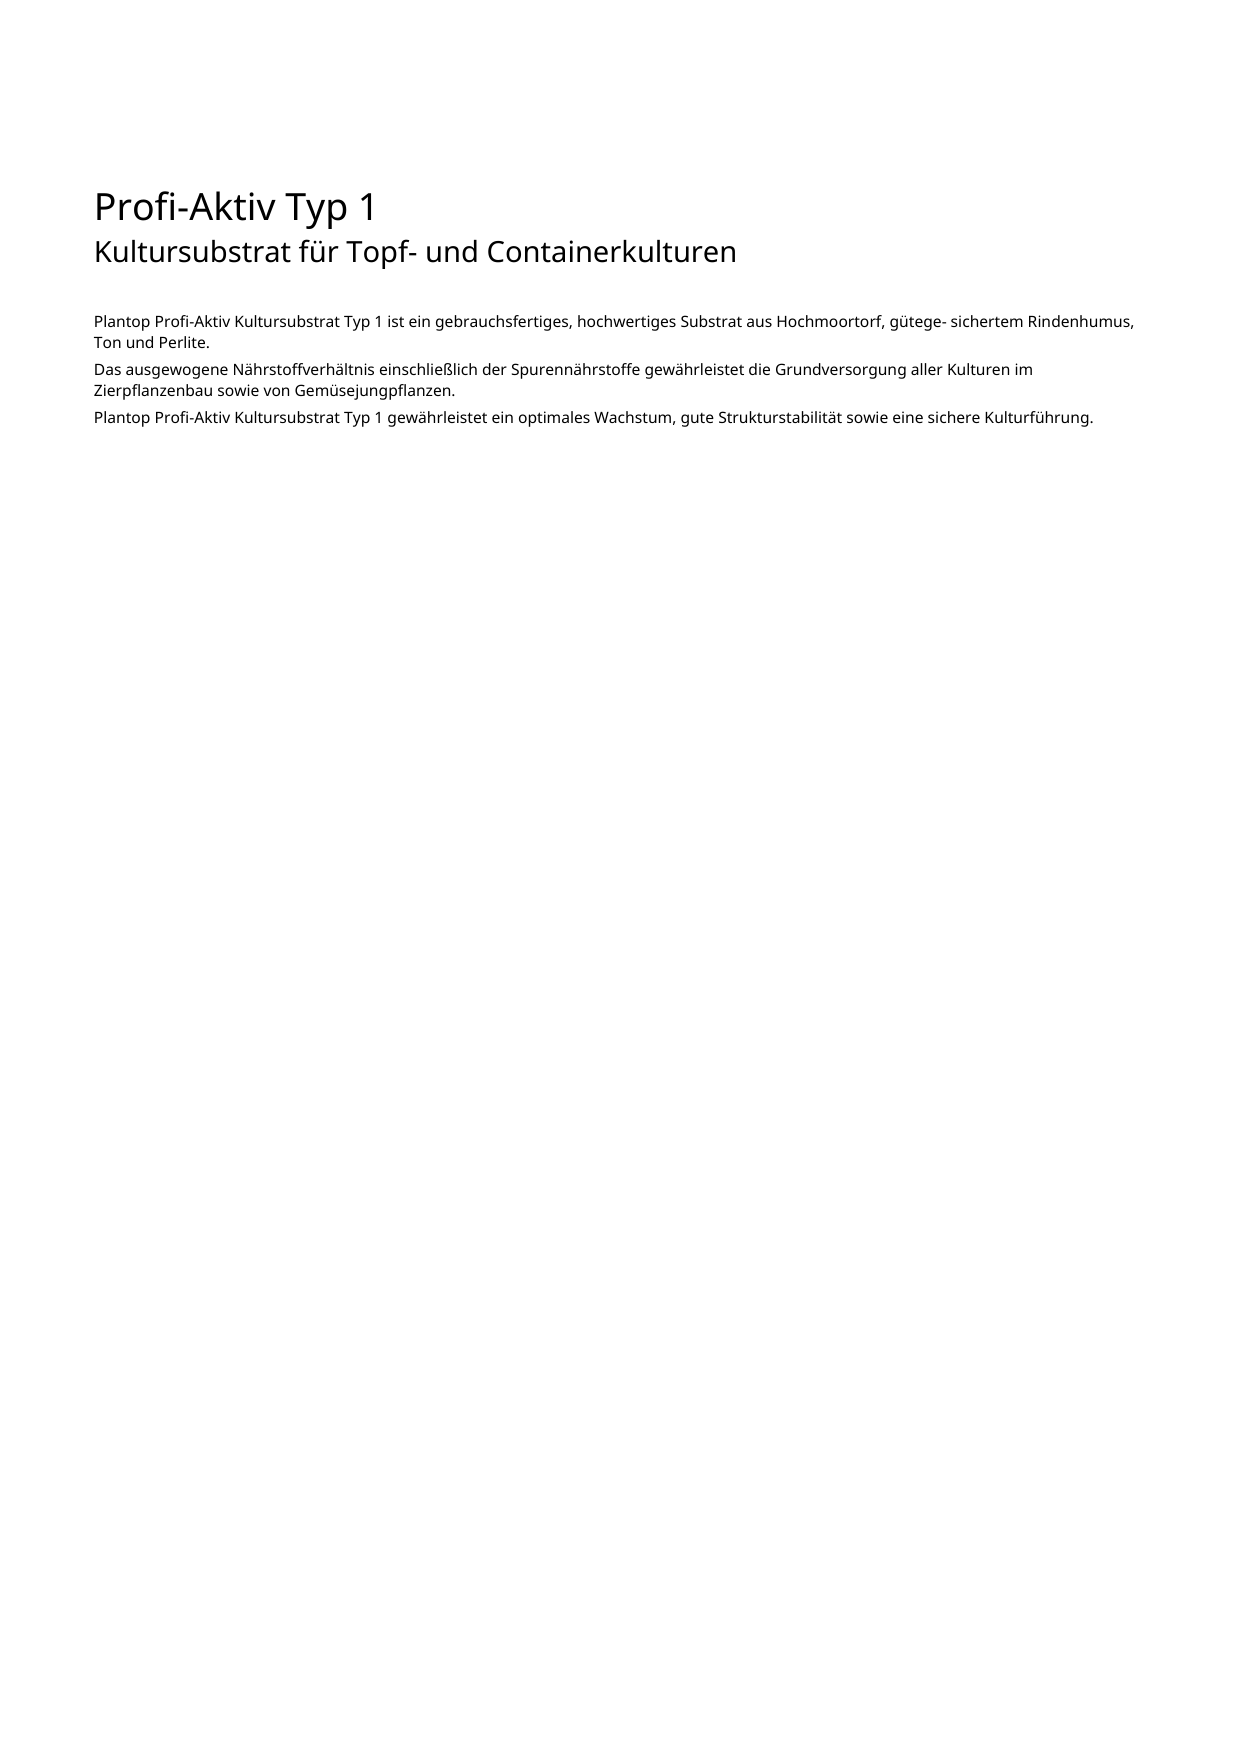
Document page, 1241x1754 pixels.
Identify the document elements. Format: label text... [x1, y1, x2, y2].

text Das ausgewogene Nährstoffverhältnis einschließlich der Spurennährstoffe gewährleistet die Grundversorgung aller Kulturen im Zierpflanzenbau sowie von Gemüsejungpflanzen. [94, 358, 1146, 401]
text Kultursubstrat für Topf- und Containerkulturen [94, 231, 1146, 271]
text Plantop Profi-Aktiv Kultursubstrat Typ 1 ist ein gebrauchsfertiges, hochwertiges Substrat aus Hochmoortorf, gütege- sichertem Rindenhumus, Ton und Perlite. [94, 310, 1146, 353]
text Profi-Aktiv Typ 1 [94, 180, 1146, 231]
text Plantop Profi-Aktiv Kultursubstrat Typ 1 gewährleistet ein optimales Wachstum, gute Strukturstabilität sowie eine sichere Kulturführung. [94, 407, 1146, 428]
